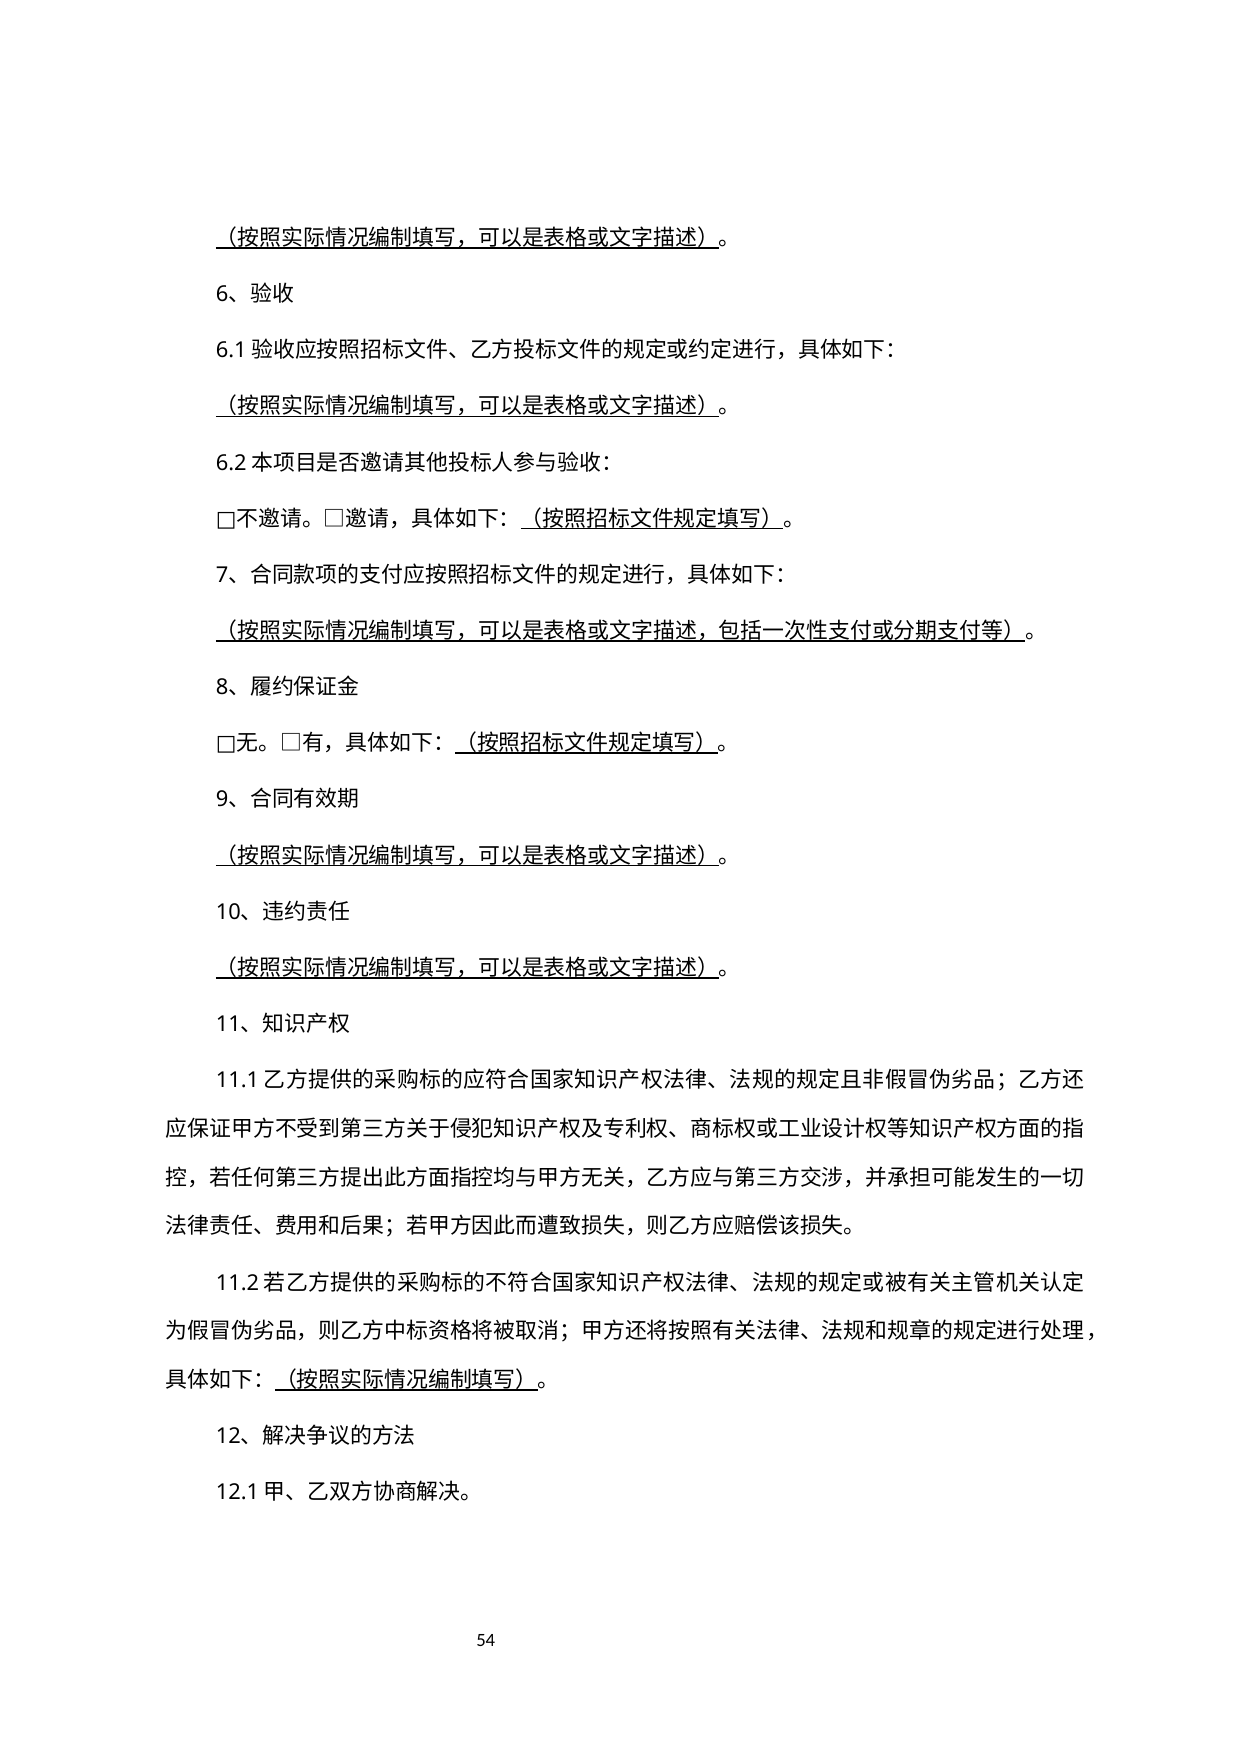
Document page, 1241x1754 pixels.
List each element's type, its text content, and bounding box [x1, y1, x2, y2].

text 8、履约保证金 [165, 669, 1087, 701]
text 9、合同有效期 [165, 781, 1087, 813]
text 6、验收 [165, 276, 1087, 308]
text 10、违约责任 [165, 893, 1087, 926]
text （按照实际情况编制填写，可以是表格或文字描述）。 [165, 388, 1087, 421]
text （按照实际情况编制填写，可以是表格或文字描述，包括一次性支付或分期支付等）。 [165, 613, 1087, 645]
text 12.1甲、乙双方协商解决。 [165, 1474, 1087, 1506]
text （按照实际情况编制填写，可以是表格或文字描述）。 [165, 219, 1087, 252]
text 7、合同款项的支付应按照招标文件的规定进行，具体如下： [165, 556, 1087, 589]
text 6.2本项目是否邀请其他投标人参与验收： [165, 444, 1087, 477]
text 12、解决争议的方法 [165, 1418, 1087, 1450]
text 11.1乙方提供的采购标的应符合国家知识产权法律、法规的规定且非假冒伪劣品；乙方还应保证甲方不受到第三方关于侵犯知识产权及专利权、商标权或工业设计权等知识产权方面的指控，若任何第三方提出此方面指控均与甲方无关，乙方应与第三方交涉，并承担可能发生的一切法律责任、费用和后果；若甲方因此而遭致损失，则乙方应赔偿该损失。 [165, 1062, 1087, 1241]
text 11.2若乙方提供的采购标的不符合国家知识产权法律、法规的规定或被有关主管机关认定为假冒伪劣品，则乙方中标资格将被取消；甲方还将按照有关法律、法规和规章的规定进行处理，具体如下：（按照实际情况编制填写）。 [165, 1264, 1087, 1394]
text □无。□有，具体如下：（按照招标文件规定填写）。 [165, 725, 1087, 757]
text □不邀请。□邀请，具体如下：（按照招标文件规定填写）。 [165, 500, 1087, 533]
text （按照实际情况编制填写，可以是表格或文字描述）。 [165, 949, 1087, 982]
text 11、知识产权 [165, 1006, 1087, 1038]
text （按照实际情况编制填写，可以是表格或文字描述）。 [165, 837, 1087, 870]
text 6.1验收应按照招标文件、乙方投标文件的规定或约定进行，具体如下： [165, 332, 1087, 364]
